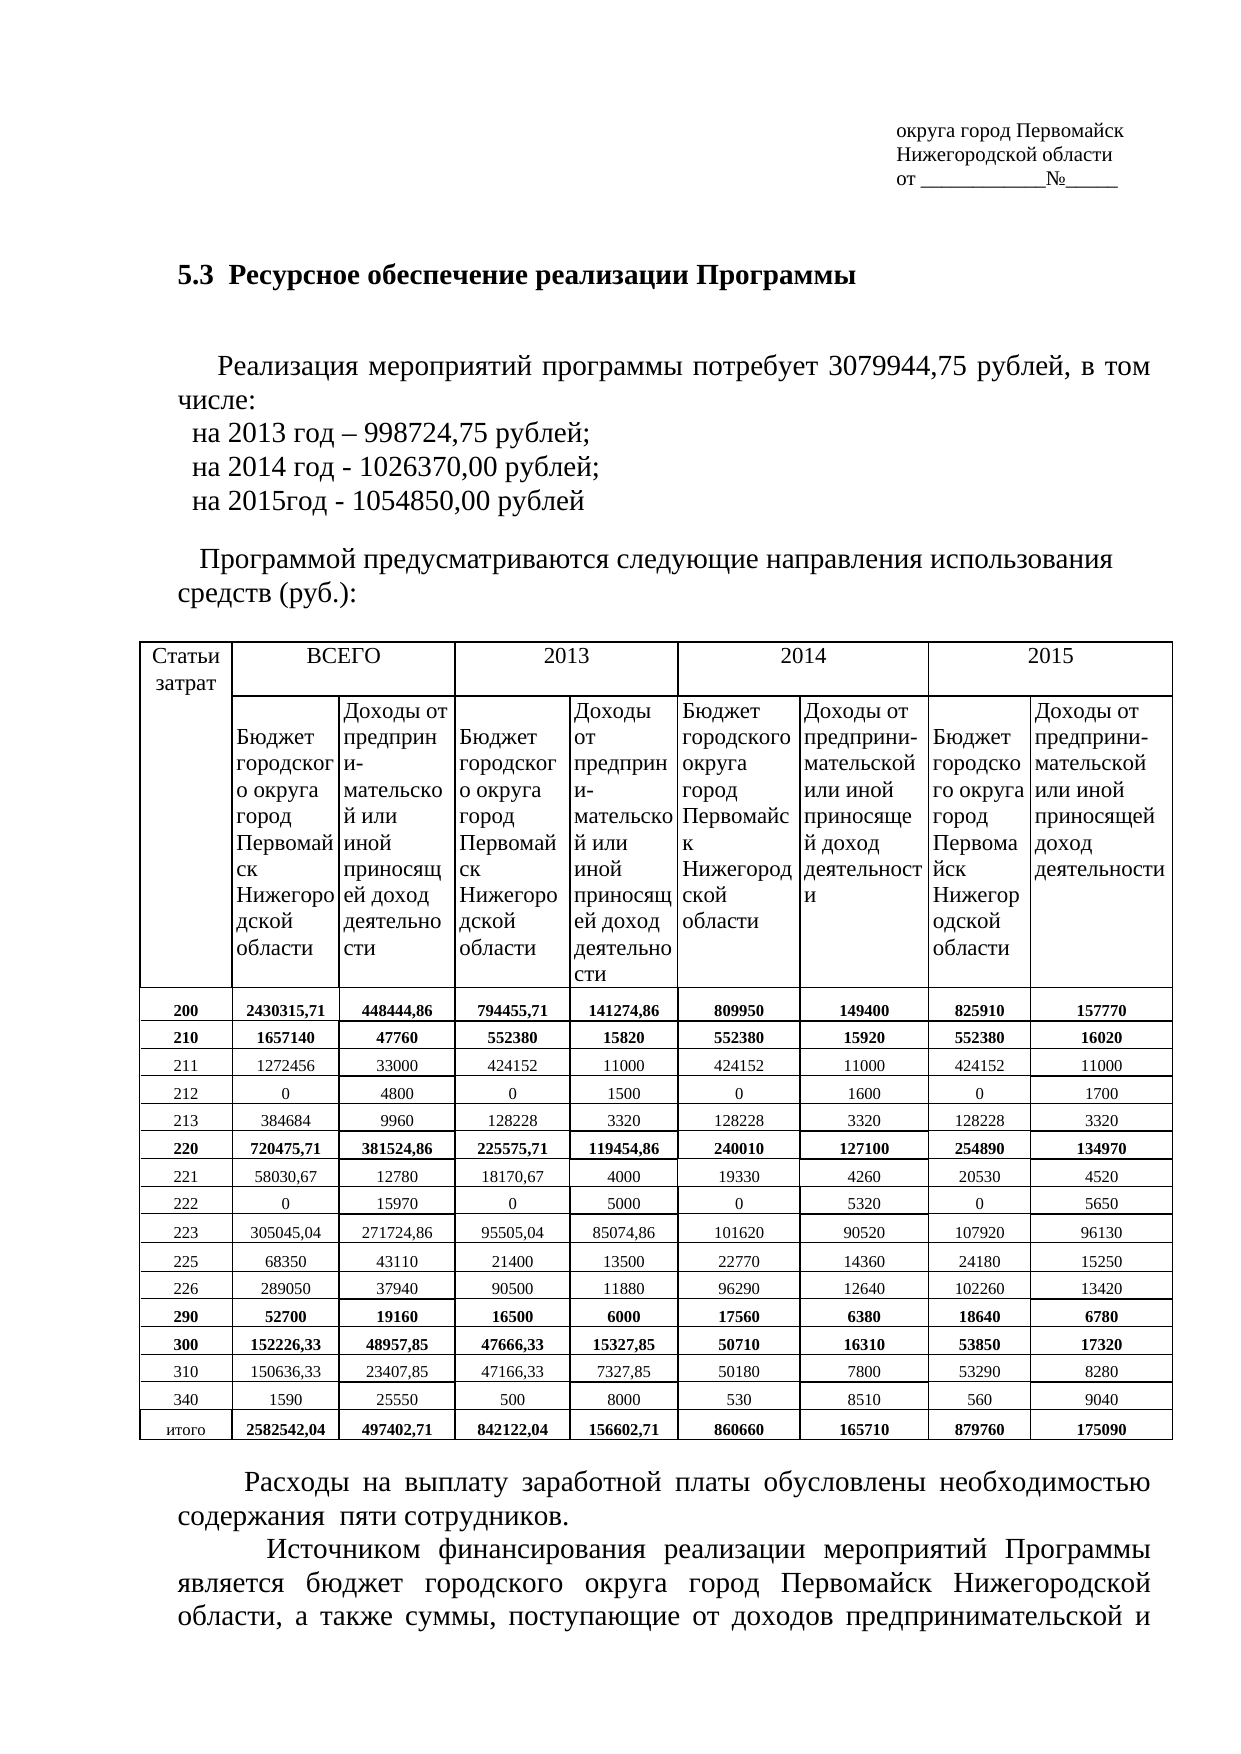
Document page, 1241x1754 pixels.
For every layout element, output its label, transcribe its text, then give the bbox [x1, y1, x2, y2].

table_cell 149400 [801, 988, 928, 1020]
table_cell 95505,04 [456, 1214, 569, 1242]
text от ____________№_____ [177, 166, 1152, 190]
table_cell 220 [140, 1131, 232, 1158]
table_cell 809950 [679, 988, 799, 1020]
table_cell Бюджет городского округа город Первомайск Нижегородской области [456, 697, 569, 987]
table_cell 43110 [340, 1243, 454, 1271]
table_cell 37940 [340, 1272, 454, 1298]
table_cell 13420 [1031, 1272, 1172, 1298]
table_cell 0 [929, 1076, 1030, 1103]
table_cell 9040 [1031, 1383, 1172, 1409]
table_cell 223 [140, 1214, 232, 1242]
table_cell 17560 [679, 1299, 799, 1326]
table_cell 381524,86 [340, 1132, 454, 1158]
table_cell 3320 [801, 1104, 928, 1130]
table_cell 24180 [929, 1243, 1030, 1271]
table_cell 20530 [929, 1159, 1030, 1186]
table_cell 552380 [456, 1022, 569, 1047]
table_cell 128228 [929, 1104, 1030, 1130]
table_cell 16310 [801, 1327, 928, 1353]
table_cell Доходы от предпринимательской или иной приносящей доход деятельности [801, 697, 928, 987]
table_cell 200 [140, 988, 232, 1020]
table_cell 17320 [1031, 1327, 1172, 1353]
table_cell 860660 [679, 1410, 799, 1439]
table_cell 141274,86 [571, 988, 677, 1020]
table_cell 16020 [1031, 1022, 1172, 1047]
text на 2013 год – 998724,75 рублей; [177, 416, 1152, 449]
text Реализация мероприятий программы потребует 3079944,75 рублей, в том числе: [177, 348, 1152, 416]
table_cell 212 [140, 1076, 232, 1103]
table_cell 47166,33 [456, 1355, 569, 1381]
table_cell 6000 [571, 1299, 677, 1326]
table_cell Бюджет городского округа город Первомайск Нижегородской области [929, 697, 1030, 987]
table_cell 4520 [1031, 1160, 1172, 1186]
table_cell 225 [140, 1243, 232, 1271]
table_cell 211 [140, 1049, 232, 1075]
table_cell 879760 [929, 1410, 1030, 1439]
table_cell Бюджет городского округа город Первомайск Нижегородской области [678, 697, 799, 987]
table_cell 96290 [679, 1272, 799, 1298]
table_cell 165710 [801, 1410, 928, 1439]
table_cell 226 [140, 1272, 232, 1298]
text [177, 1531, 1152, 1632]
table_cell 48957,85 [340, 1327, 454, 1353]
table_cell итого [141, 1410, 231, 1439]
table_cell 16500 [456, 1299, 569, 1326]
table_cell 290 [140, 1299, 232, 1326]
table_cell 101620 [679, 1214, 799, 1242]
table_cell 119454,86 [571, 1132, 677, 1158]
table_cell Бюджет городского округа город Первомайск Нижегородской области [233, 697, 338, 987]
table_cell 8510 [801, 1383, 928, 1409]
table_cell 213 [140, 1104, 232, 1130]
table_cell 90520 [801, 1215, 928, 1242]
table_cell 0 [233, 1076, 338, 1103]
table_cell 1590 [233, 1382, 338, 1409]
table_cell 25550 [340, 1383, 454, 1409]
table_cell 52700 [233, 1299, 338, 1326]
table_cell 134970 [1031, 1132, 1172, 1158]
table_cell 96130 [1031, 1215, 1172, 1242]
table_cell 15970 [340, 1187, 454, 1213]
table_cell 424152 [679, 1049, 799, 1075]
table_cell 3320 [1031, 1104, 1172, 1130]
table_cell 4000 [570, 1160, 677, 1186]
table_cell 0 [929, 1187, 1030, 1213]
table_cell 289050 [233, 1272, 338, 1298]
table_cell 0 [679, 1187, 799, 1213]
table_cell 150636,33 [233, 1355, 338, 1381]
table_cell 23407,85 [340, 1355, 454, 1381]
text на 2014 год - 1026370,00 рублей; [177, 449, 1152, 483]
table_cell 21400 [456, 1243, 569, 1271]
table_cell 19160 [340, 1300, 454, 1326]
table_cell 254890 [929, 1131, 1030, 1158]
table_cell 500 [456, 1382, 569, 1409]
table_cell 157770 [1031, 988, 1172, 1020]
table_cell 1600 [801, 1076, 928, 1103]
table_cell 4260 [800, 1160, 928, 1186]
table_cell 127100 [801, 1132, 928, 1158]
table_cell 5320 [801, 1187, 928, 1213]
table_cell 8280 [1031, 1355, 1172, 1381]
table_cell 58030,67 [233, 1159, 338, 1186]
table_cell 11000 [571, 1049, 677, 1075]
table_cell 107920 [929, 1214, 1030, 1242]
text 5.3 Ресурсное обеспечение реализации Программы [177, 257, 1152, 291]
table_cell 22770 [679, 1243, 799, 1271]
subtitle Программой предусматриваются следующие направления использования средств (руб.): [177, 541, 1152, 608]
table_cell 11880 [571, 1272, 677, 1298]
table_cell 156602,71 [571, 1410, 677, 1439]
table_cell 90500 [456, 1272, 569, 1298]
table_cell 12780 [340, 1160, 454, 1186]
table_cell 18170,67 [456, 1159, 569, 1186]
table_cell 552380 [929, 1022, 1030, 1047]
table_cell 11000 [1031, 1049, 1172, 1075]
table_cell 53290 [929, 1355, 1030, 1381]
table_cell 152226,33 [233, 1327, 338, 1353]
table_cell 102260 [929, 1272, 1030, 1298]
table_cell 6780 [1031, 1300, 1172, 1326]
table_cell 2582542,04 [233, 1410, 338, 1439]
table_cell 6380 [801, 1299, 928, 1326]
table_cell 210 [140, 1021, 232, 1047]
table_cell 15327,85 [571, 1327, 677, 1353]
table_cell 310 [140, 1355, 232, 1381]
text округа город Первомайск [177, 118, 1152, 142]
table_cell 9960 [340, 1104, 454, 1130]
table_cell 0 [233, 1187, 338, 1213]
text Нижегородской области [177, 142, 1152, 166]
table_cell 300 [140, 1327, 232, 1353]
table_cell 15820 [571, 1022, 677, 1047]
table_cell 530 [679, 1382, 799, 1409]
table_cell 424152 [456, 1049, 569, 1075]
table_cell 240010 [679, 1131, 799, 1158]
table_cell 448444,86 [340, 988, 454, 1020]
table_cell 1272456 [233, 1049, 338, 1075]
table_cell 7327,85 [571, 1355, 677, 1381]
table_cell 222 [140, 1187, 232, 1213]
table_cell 5650 [1031, 1187, 1172, 1213]
table_cell 18640 [929, 1299, 1030, 1326]
table_cell 50180 [679, 1355, 799, 1381]
table_cell 1657140 [233, 1021, 338, 1047]
table_cell 11000 [801, 1049, 928, 1075]
table_cell 128228 [679, 1104, 799, 1130]
table_cell 128228 [456, 1104, 569, 1130]
table_cell 552380 [679, 1022, 799, 1047]
text Расходы на выплату заработной платы обусловлены необходимостью содержания пяти сотрудников. [177, 1464, 1152, 1531]
table_cell 497402,71 [340, 1410, 454, 1439]
table_cell 53850 [929, 1327, 1030, 1353]
table_cell 8000 [571, 1383, 677, 1409]
table_cell 340 [140, 1382, 232, 1409]
table_cell 384684 [233, 1104, 338, 1130]
table_cell 33000 [340, 1049, 454, 1075]
table_cell 271724,86 [340, 1215, 454, 1242]
table_header 2013 [456, 643, 677, 695]
table_cell 424152 [929, 1049, 1030, 1075]
table_cell 14360 [801, 1243, 928, 1271]
table_cell 1500 [571, 1076, 677, 1103]
table_cell 560 [929, 1382, 1030, 1409]
table_cell 7800 [801, 1355, 928, 1381]
table_cell 3320 [571, 1104, 677, 1130]
table_cell 15250 [1031, 1243, 1172, 1271]
table_cell 825910 [929, 988, 1030, 1020]
table_cell 50710 [679, 1327, 799, 1353]
table_cell Доходы от предпринимательской или иной приносящей доход деятельности [1031, 697, 1172, 987]
table_cell 13500 [571, 1243, 677, 1271]
table_cell 175090 [1031, 1410, 1172, 1439]
table_cell 1700 [1031, 1077, 1172, 1103]
table_header 2014 [679, 643, 928, 695]
table_cell 0 [456, 1187, 569, 1213]
table_cell 19330 [678, 1159, 799, 1186]
table_cell 225575,71 [456, 1131, 569, 1158]
table_cell 68350 [233, 1243, 338, 1271]
table_cell 794455,71 [456, 988, 569, 1020]
table_cell 47666,33 [456, 1327, 569, 1353]
table_cell 47760 [340, 1022, 454, 1047]
table_cell 0 [456, 1076, 569, 1103]
table_cell 305045,04 [233, 1214, 338, 1242]
table_cell 0 [679, 1076, 799, 1103]
table_header Статьи затрат [141, 643, 231, 987]
table_cell 221 [140, 1159, 232, 1186]
table_cell 15920 [801, 1022, 928, 1047]
table_cell 5000 [571, 1187, 677, 1213]
table_cell 85074,86 [571, 1215, 677, 1242]
text на 2015год - 1054850,00 рублей [177, 483, 1152, 516]
table_cell 2430315,71 [233, 988, 339, 1020]
table_cell 842122,04 [456, 1410, 569, 1439]
table_cell 4800 [340, 1077, 454, 1103]
table_cell 12640 [801, 1272, 928, 1298]
table_cell 720475,71 [233, 1131, 338, 1158]
